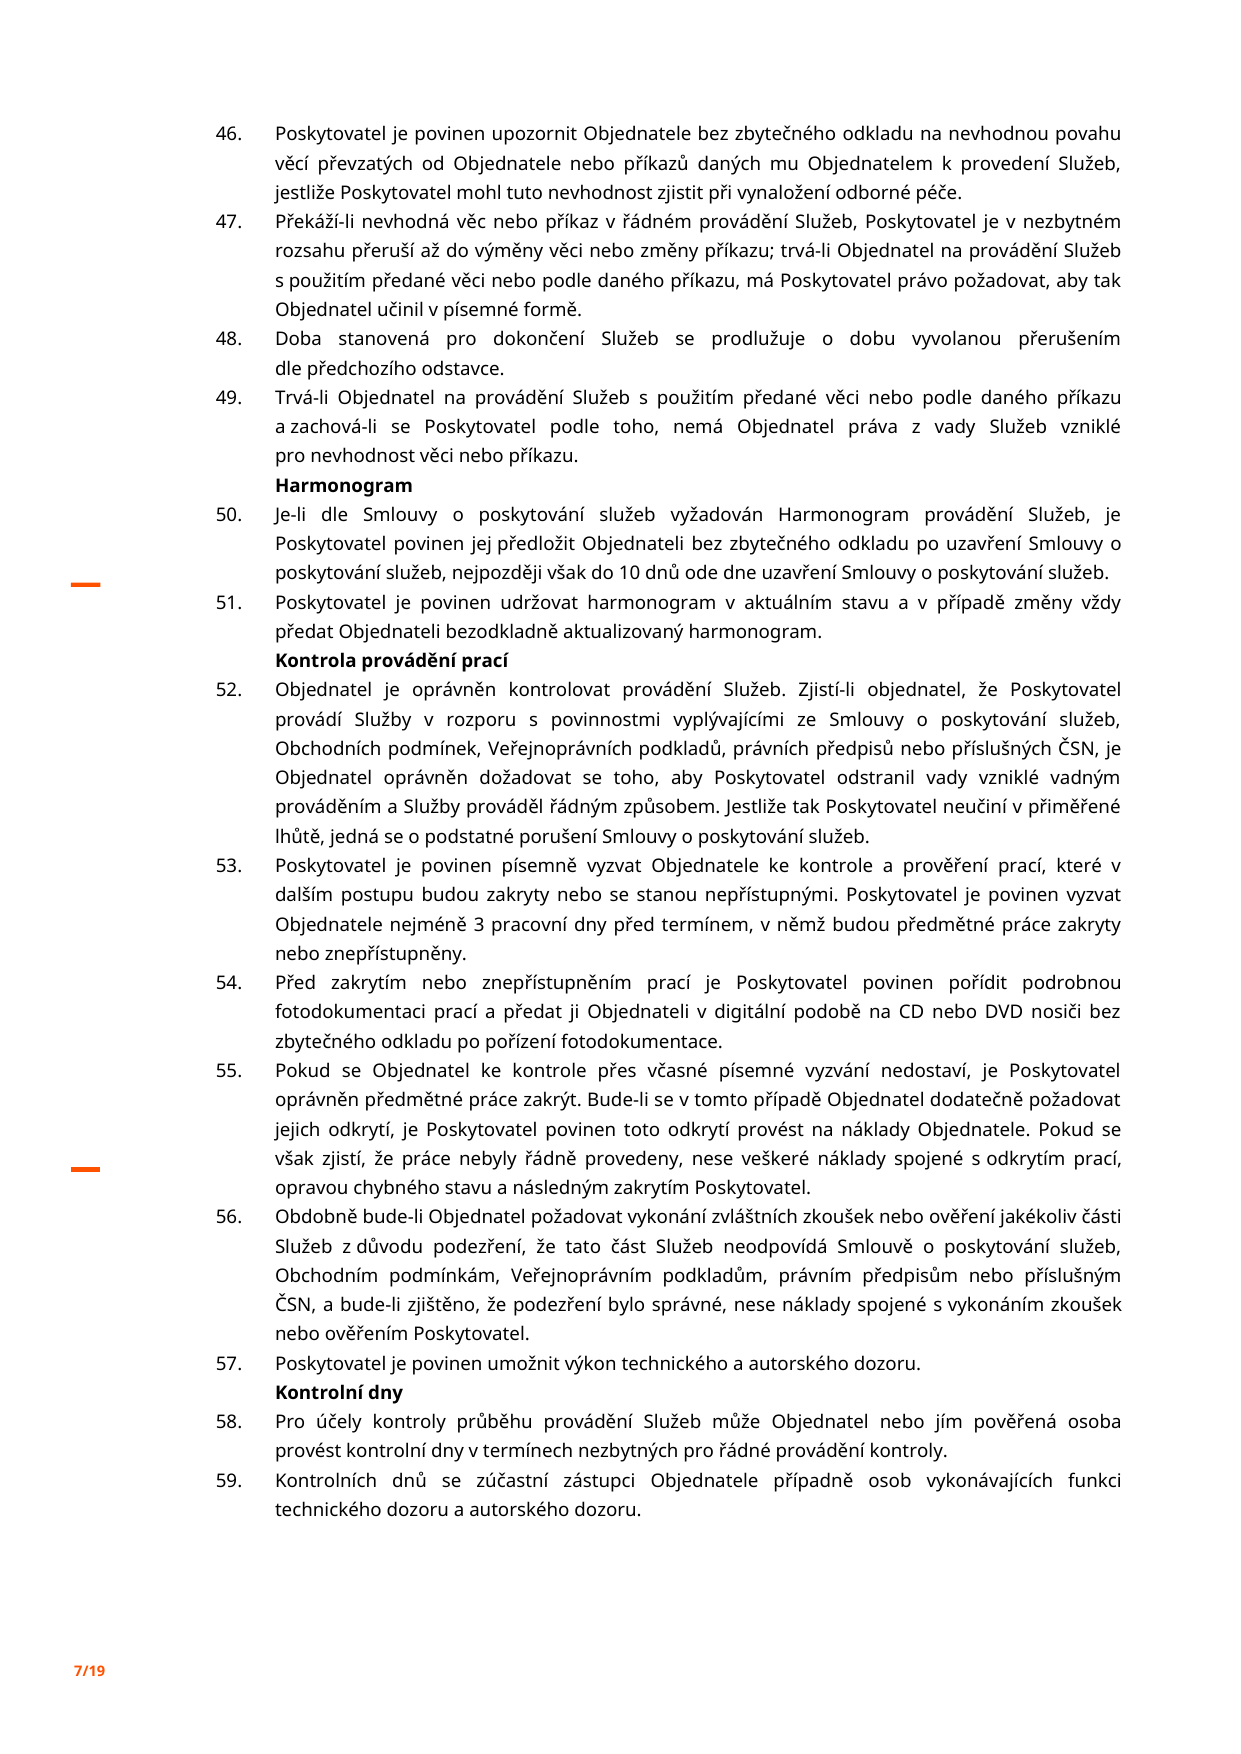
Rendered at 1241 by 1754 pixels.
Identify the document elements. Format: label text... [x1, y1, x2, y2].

list Doba stanovená pro dokončení Služeb se prodlužuje o dobu vyvolanou přerušením dle předchozího odstavce. [216, 326, 1122, 380]
list Trvá-li Objednatel na provádění Služeb s použitím předané věci nebo podle daného příkazu a zachová-li se Poskytovatel podle toho, nemá Objednatel práva z vady Služeb vzniklé pro nevhodnost věci nebo příkazu. [216, 384, 1122, 468]
list Pokud se Objednatel ke kontrole přes včasné písemné vyzvání nedostaví, je Poskytovatel oprávněn předmětné práce zakrýt. Bude-li se v tomto případě Objednatel dodatečně požadovat jejich odkrytí, je Poskytovatel povinen toto odkrytí provést na náklady Objednatele. Pokud se však zjistí, že práce nebyly řádně provedeny, nese veškeré náklady spojené s odkrytím prací, opravou chybného stavu a následným zakrytím Poskytovatel. [216, 1057, 1122, 1200]
list Kontrolních dnů se zúčastní zástupci Objednatele případně osob vykonávajících funkci technického dozoru a autorského dozoru. [216, 1467, 1122, 1522]
list Je-li dle Smlouvy o poskytování služeb vyžadován Harmonogram provádění Služeb, je Poskytovatel povinen jej předložit Objednateli bez zbytečného odkladu po uzavření Smlouvy o poskytování služeb, nejpozději však do 10 dnů ode dne uzavření Smlouvy o poskytování služeb. [216, 501, 1122, 585]
list Poskytovatel je povinen udržovat harmonogram v aktuálním stavu a v případě změny vždy předat Objednateli bezodkladně aktualizovaný harmonogram. [216, 589, 1122, 644]
list Překáží-li nevhodná věc nebo příkaz v řádném provádění Služeb, Poskytovatel je v nezbytném rozsahu přeruší až do výměny věci nebo změny příkazu; trvá-li Objednatel na provádění Služeb s použitím předané věci nebo podle daného příkazu, má Poskytovatel právo požadovat, aby tak Objednatel učinil v písemné formě. [216, 208, 1122, 322]
list Před zakrytím nebo znepřístupněním prací je Poskytovatel povinen pořídit podrobnou fotodokumentaci prací a předat ji Objednateli v digitální podobě na CD nebo DVD nosiči bez zbytečného odkladu po pořízení fotodokumentace. [216, 969, 1122, 1053]
list Poskytovatel je povinen umožnit výkon technického a autorského dozoru. [216, 1350, 1122, 1376]
list Poskytovatel je povinen upozornit Objednatele bez zbytečného odkladu na nevhodnou povahu věcí převzatých od Objednatele nebo příkazů daných mu Objednatelem k provedení Služeb, jestliže Poskytovatel mohl tuto nevhodnost zjistit při vynaložení odborné péče. [216, 121, 1122, 205]
list Objednatel je oprávněn kontrolovat provádění Služeb. Zjistí-li objednatel, že Poskytovatel provádí Služby v rozporu s povinnostmi vyplývajícími ze Smlouvy o poskytování služeb, Obchodních podmínek, Veřejnoprávních podkladů, právních předpisů nebo příslušných ČSN, je Objednatel oprávněn dožadovat se toho, aby Poskytovatel odstranil vady vzniklé vadným prováděním a Služby prováděl řádným způsobem. Jestliže tak Poskytovatel neučiní v přiměřené lhůtě, jedná se o podstatné porušení Smlouvy o poskytování služeb. [216, 677, 1122, 849]
list Obdobně bude-li Objednatel požadovat vykonání zvláštních zkoušek nebo ověření jakékoliv části Služeb z důvodu podezření, že tato část Služeb neodpovídá Smlouvě o poskytování služeb, Obchodním podmínkám, Veřejnoprávním podkladům, právním předpisům nebo příslušným ČSN, a bude-li zjištěno, že podezření bylo správné, nese náklady spojené s vykonáním zkoušek nebo ověřením Poskytovatel. [216, 1204, 1122, 1346]
list Poskytovatel je povinen písemně vyzvat Objednatele ke kontrole a prověření prací, které v dalším postupu budou zakryty nebo se stanou nepřístupnými. Poskytovatel je povinen vyzvat Objednatele nejméně 3 pracovní dny před termínem, v němž budou předmětné práce zakryty nebo znepřístupněny. [216, 852, 1122, 966]
text Kontrolní dny [275, 1379, 1122, 1405]
list Pro účely kontroly průběhu provádění Služeb může Objednatel nebo jím pověřená osoba provést kontrolní dny v termínech nezbytných pro řádné provádění kontroly. [216, 1408, 1122, 1463]
text Kontrola provádění prací [275, 647, 1122, 673]
text Harmonogram [275, 472, 1122, 497]
